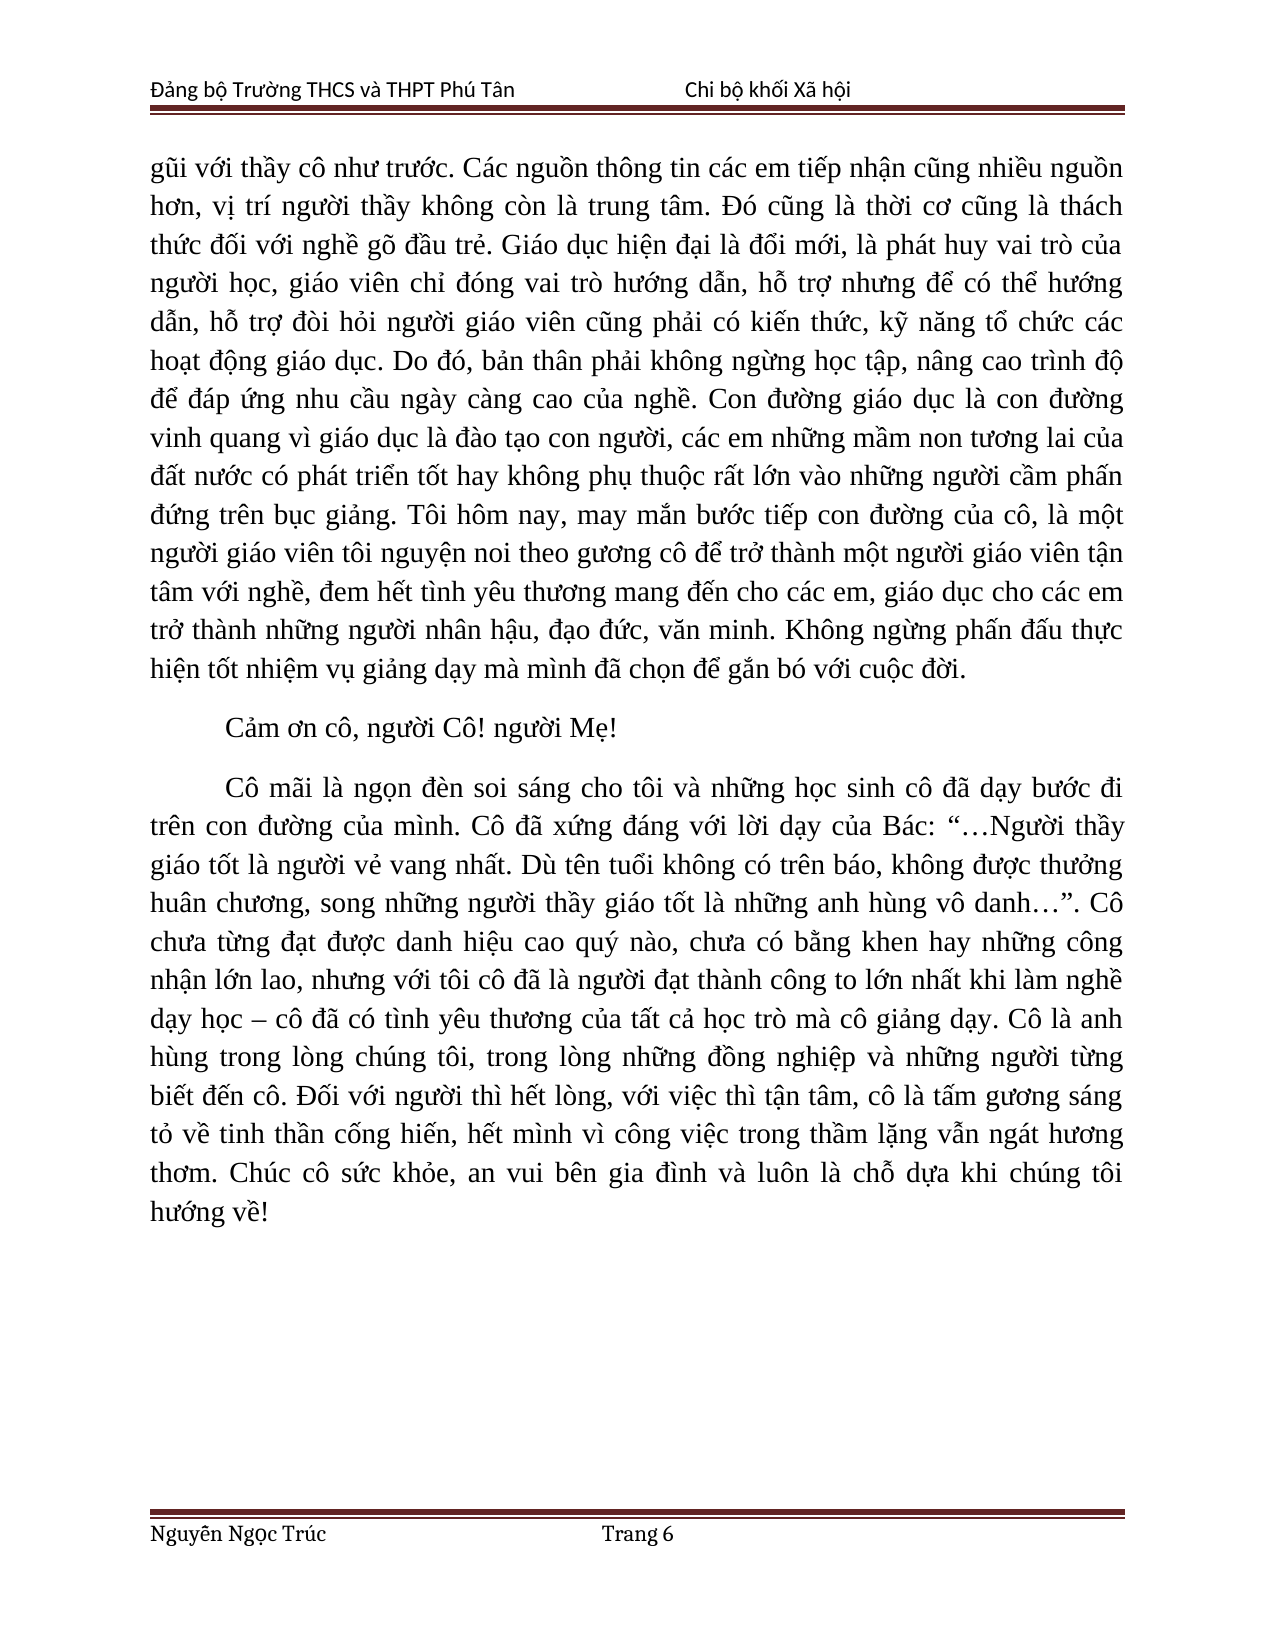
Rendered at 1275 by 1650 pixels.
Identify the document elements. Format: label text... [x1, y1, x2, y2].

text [150, 150, 1125, 684]
text Cô mãi là ngọn đèn soi sáng cho tôi và những học sinh cô đã dạy bước đi trên con đường của mình. Cô đã xứng đáng với lời dạy của Bác: “…Người thầy giáo tốt là người vẻ vang nhất. Dù tên tuổi không có trên báo, không được thưởng huân chương, song những người thầy giáo tốt là những anh hùng vô danh…”. Cô chưa từng đạt được danh hiệu cao quý nào, chưa có bằng khen hay những công nhận lớn lao, nhưng với tôi cô đã là người đạt thành công to lớn nhất khi làm nghề dạy học – cô đã có tình yêu thương của tất cả học trò mà cô giảng dạy. Cô là anh hùng trong lòng chúng tôi, trong lòng những đồng nghiệp và những người từng biết đến cô. Đối với người thì hết lòng, với việc thì tận tâm, cô là tấm gương sáng tỏ về tinh thần cống hiến, hết mình vì công việc trong thầm lặng vẫn ngát hương thơm. Chúc cô sức khỏe, an vui bên gia đình và luôn là chỗ dựa khi chúng tôi hướng về! [150, 770, 1125, 847]
text Cảm ơn cô, người Cô! người Mẹ! [150, 710, 1125, 744]
